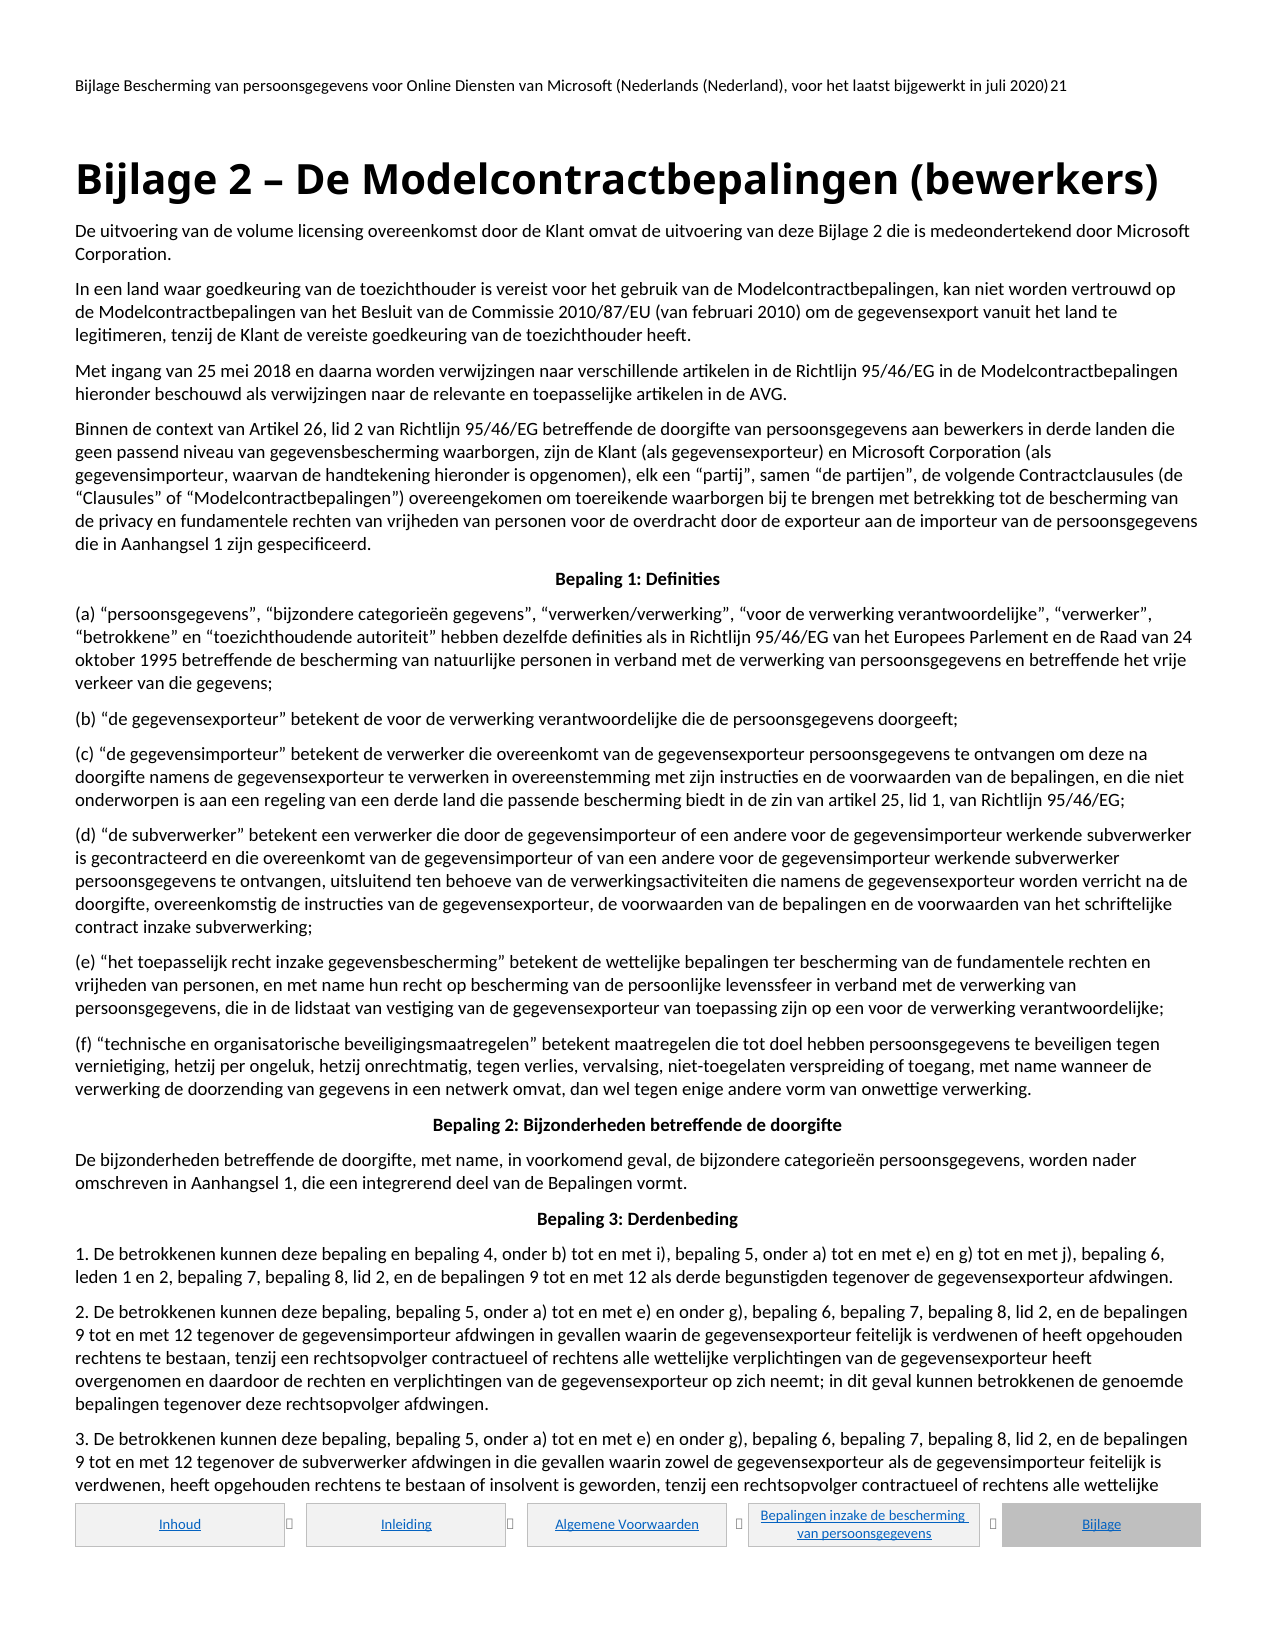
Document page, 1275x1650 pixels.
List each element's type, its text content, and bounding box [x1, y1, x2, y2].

list In een land waar goedkeuring van de toezichthouder is vereist voor het gebruik van de Modelcontractbepalingen, kan niet worden vertrouwd op de Modelcontractbepalingen van het Besluit van de Commissie 2010/87/EU (van februari 2010) om de gegevensexport vanuit het land te legitimeren, tenzij de Klant de vereiste goedkeuring van de toezichthouder heeft. [75, 278, 1200, 346]
subtitle Bijlage 2 – De Modelcontractbepalingen (bewerkers) [75, 150, 1200, 207]
list Met ingang van 25 mei 2018 en daarna worden verwijzingen naar verschillende artikelen in de Richtlijn 95/46/EG in de Modelcontractbepalingen hieronder beschouwd als verwijzingen naar de relevante en toepasselijke artikelen in de AVG. [75, 359, 1200, 405]
list Bepaling 2: Bijzonderheden betreffende de doorgifte [75, 1113, 1200, 1136]
list De uitvoering van de volume licensing overeenkomst door de Klant omvat de uitvoering van deze Bijlage 2 die is medeondertekend door Microsoft Corporation. [75, 219, 1200, 265]
list (e) “het toepasselijk recht inzake gegevensbescherming” betekent de wettelijke bepalingen ter bescherming van de fundamentele rechten en vrijheden van personen, en met name hun recht op bescherming van de persoonlijke levenssfeer in verband met de verwerking van persoonsgegevens, die in de lidstaat van vestiging van de gegevensexporteur van toepassing zijn op een voor de verwerking verantwoordelijke; [75, 951, 1200, 1019]
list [75, 1428, 1200, 1496]
list Bepaling 3: Derdenbeding [75, 1207, 1200, 1230]
list 1. De betrokkenen kunnen deze bepaling en bepaling 4, onder b) tot en met i), bepaling 5, onder a) tot en met e) en g) tot en met j), bepaling 6, leden 1 en 2, bepaling 7, bepaling 8, lid 2, en de bepalingen 9 tot en met 12 als derde begunstigden tegenover de gegevensexporteur afdwingen. [75, 1242, 1200, 1288]
list 2. De betrokkenen kunnen deze bepaling, bepaling 5, onder a) tot en met e) en onder g), bepaling 6, bepaling 7, bepaling 8, lid 2, en de bepalingen 9 tot en met 12 tegenover de gegevensimporteur afdwingen in gevallen waarin de gegevensexporteur feitelijk is verdwenen of heeft opgehouden rechtens te bestaan, tenzij een rechtsopvolger contractueel of rechtens alle wettelijke verplichtingen van de gegevensexporteur heeft overgenomen en daardoor de rechten en verplichtingen van de gegevensexporteur op zich neemt; in dit geval kunnen betrokkenen de genoemde bepalingen tegenover deze rechtsopvolger afdwingen. [75, 1301, 1200, 1415]
list (f) “technische en organisatorische beveiligingsmaatregelen” betekent maatregelen die tot doel hebben persoonsgegevens te beveiligen tegen vernietiging, hetzij per ongeluk, hetzij onrechtmatig, tegen verlies, vervalsing, niet-toegelaten verspreiding of toegang, met name wanneer de verwerking de doorzending van gegevens in een netwerk omvat, dan wel tegen enige andere vorm van onwettige verwerking. [75, 1032, 1200, 1101]
list Bepaling 1: Definities [75, 567, 1200, 590]
list (d) “de subverwerker” betekent een verwerker die door de gegevensimporteur of een andere voor de gegevensimporteur werkende subverwerker is gecontracteerd en die overeenkomt van de gegevensimporteur of van een andere voor de gegevensimporteur werkende subverwerker persoonsgegevens te ontvangen, uitsluitend ten behoeve van de verwerkingsactiviteiten die namens de gegevensexporteur worden verricht na de doorgifte, overeenkomstig de instructies van de gegevensexporteur, de voorwaarden van de bepalingen en de voorwaarden van het schriftelijke contract inzake subverwerking; [75, 823, 1200, 938]
list (b) “de gegevensexporteur” betekent de voor de verwerking verantwoordelijke die de persoonsgegevens doorgeeft; [75, 707, 1200, 730]
list Binnen de context van Artikel 26, lid 2 van Richtlijn 95/46/EG betreffende de doorgifte van persoonsgegevens aan bewerkers in derde landen die geen passend niveau van gegevensbescherming waarborgen, zijn de Klant (als gegevensexporteur) en Microsoft Corporation (als gegevensimporteur, waarvan de handtekening hieronder is opgenomen), elk een “partij”, samen “de partijen”, de volgende Contractclausules (de “Clausules” of “Modelcontractbepalingen”) overeengekomen om toereikende waarborgen bij te brengen met betrekking tot de bescherming van de privacy en fundamentele rechten van vrijheden van personen voor de overdracht door de exporteur aan de importeur van de persoonsgegevens die in Aanhangsel 1 zijn gespecificeerd. [75, 417, 1200, 555]
list (c) “de gegevensimporteur” betekent de verwerker die overeenkomt van de gegevensexporteur persoonsgegevens te ontvangen om deze na doorgifte namens de gegevensexporteur te verwerken in overeenstemming met zijn instructies en de voorwaarden van de bepalingen, en die niet onderworpen is aan een regeling van een derde land die passende bescherming biedt in de zin van artikel 25, lid 1, van Richtlijn 95/46/EG; [75, 742, 1200, 811]
list (a) “persoonsgegevens”, “bijzondere categorieën gegevens”, “verwerken/verwerking”, “voor de verwerking verantwoordelijke”, “verwerker”, “betrokkene” en “toezichthoudende autoriteit” hebben dezelfde definities als in Richtlijn 95/46/EG van het Europees Parlement en de Raad van 24 oktober 1995 betreffende de bescherming van natuurlijke personen in verband met de verwerking van persoonsgegevens en betreffende het vrije verkeer van die gegevens; [75, 603, 1200, 694]
list De bijzonderheden betreffende de doorgifte, met name, in voorkomend geval, de bijzondere categorieën persoonsgegevens, worden nader omschreven in Aanhangsel 1, die een integrerend deel van de Bepalingen vormt. [75, 1148, 1200, 1194]
